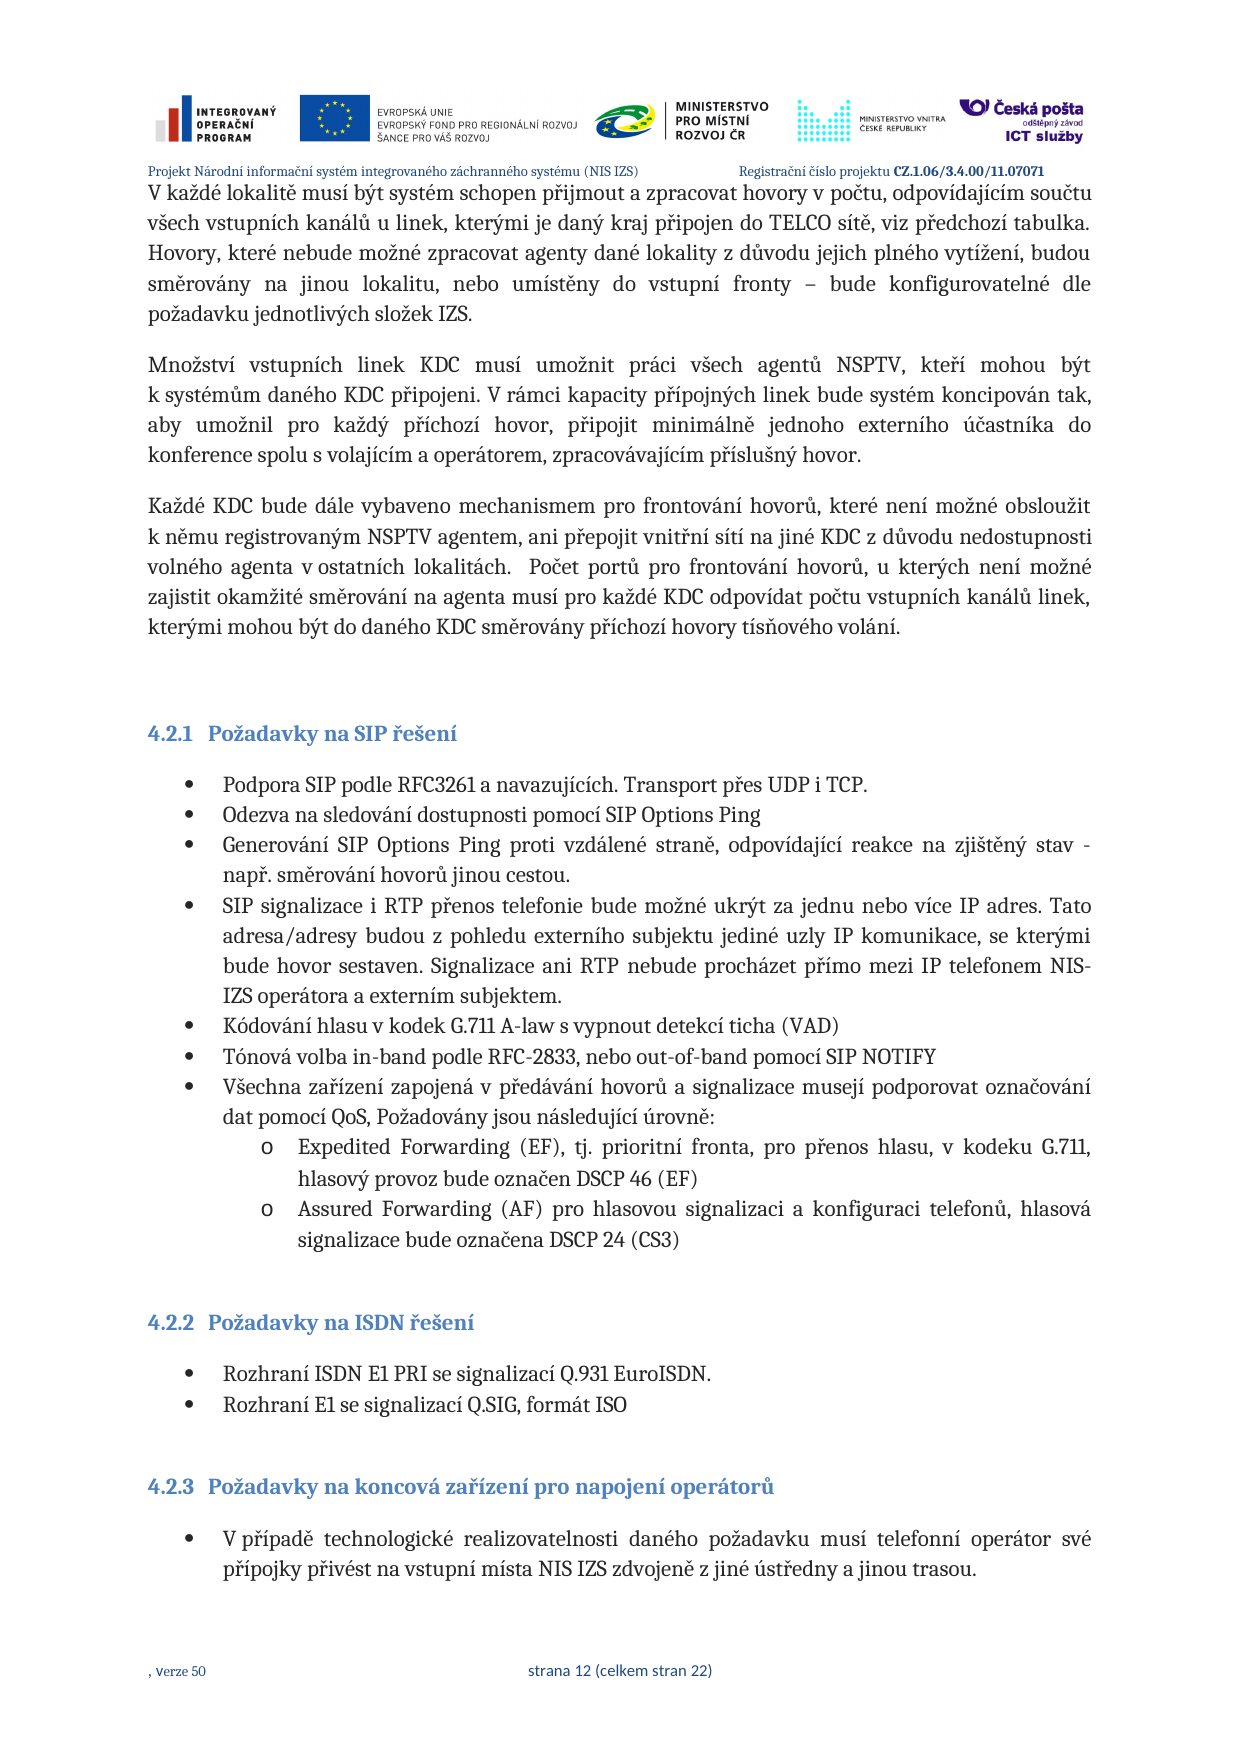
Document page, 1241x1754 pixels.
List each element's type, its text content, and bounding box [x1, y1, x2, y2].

list Expedited Forwarding (EF), tj. prioritní fronta, pro přenos hlasu, v kodeku G.711, hlasový provoz bude označen DSCP 46 (EF) [260, 1134, 1092, 1192]
list Kódování hlasu v kodek G.711 A-law s vypnout detekcí ticha (VAD) [185, 1013, 1092, 1040]
subtitle Požadavky na SIP řešení [148, 720, 1092, 747]
text V každé lokalitě musí být systém schopen přijmout a zpracovat hovory v počtu, odpovídajícím součtu všech vstupních kanálů u linek, kterými je daný kraj připojen do TELCO sítě, viz předchozí tabulka. Hovory, které nebude možné zpracovat agenty dané lokality z důvodu jejich plného vytížení, budou směrovány na jinou lokalitu, nebo umístěny do vstupní fronty – bude konfigurovatelné dle požadavku jednotlivých složek IZS. [148, 180, 1092, 327]
list Odezva na sledování dostupnosti pomocí SIP Options Ping [185, 802, 1092, 828]
picture [147, 86, 1091, 152]
list Rozhraní ISDN E1 PRI se signalizací Q.931 EuroISDN. [185, 1361, 1092, 1387]
text Množství vstupních linek KDC musí umožnit práci všech agentů NSPTV, kteří mohou být k systémům daného KDC připojeni. V rámci kapacity přípojných linek bude systém koncipován tak, aby umožnil pro každý příchozí hovor, připojit minimálně jednoho externího účastníka do konference spolu s volajícím a operátorem, zpracovávajícím příslušný hovor. [148, 352, 1092, 468]
list SIP signalizace i RTP přenos telefonie bude možné ukrýt za jednu nebo více IP adres. Tato adresa/adresy budou z pohledu externího subjektu jediné uzly IP komunikace, se kterými bude hovor sestaven. Signalizace ani RTP nebude procházet přímo mezi IP telefonem NIS- IZS operátora a externím subjektem. [185, 892, 1092, 1009]
list V případě technologické realizovatelnosti daného požadavku musí telefonní operátor své přípojky přivést na vstupní místa NIS IZS zdvojeně z jiné ústředny a jinou trasou. [185, 1525, 1092, 1582]
list Všechna zařízení zapojená v předávání hovorů a signalizace musejí podporovat označování dat pomocí QoS, Požadovány jsou následující úrovně: [185, 1074, 1092, 1130]
subtitle Požadavky na koncová zařízení pro napojení operátorů [148, 1474, 1092, 1500]
text Každé KDC bude dále vybaveno mechanismem pro frontování hovorů, které není možné obsloužit k němu registrovaným NSPTV agentem, ani přepojit vnitřní sítí na jiné KDC z důvodu nedostupnosti volného agenta v ostatních lokalitách. Počet portů pro frontování hovorů, u kterých není možné zajistit okamžité směrování na agenta musí pro každé KDC odpovídat počtu vstupních kanálů linek, kterými mohou být do daného KDC směrovány příchozí hovory tísňového volání. [148, 493, 1092, 640]
list Tónová volba in-band podle RFC-2833, nebo out-of-band pomocí SIP NOTIFY [185, 1043, 1092, 1070]
subtitle Požadavky na ISDN řešení [148, 1310, 1092, 1336]
list Assured Forwarding (AF) pro hlasovou signalizaci a konfiguraci telefonů, hlasová signalizace bude označena DSCP 24 (CS3) [260, 1196, 1092, 1253]
list Rozhraní E1 se signalizací Q.SIG, formát ISO [185, 1391, 1092, 1418]
list Generování SIP Options Ping proti vzdálené straně, odpovídající reakce na zjištěný stav - např. směrování hovorů jinou cestou. [185, 832, 1092, 889]
list Podpora SIP podle RFC3261 a navazujících. Transport přes UDP i TCP. [185, 772, 1092, 798]
